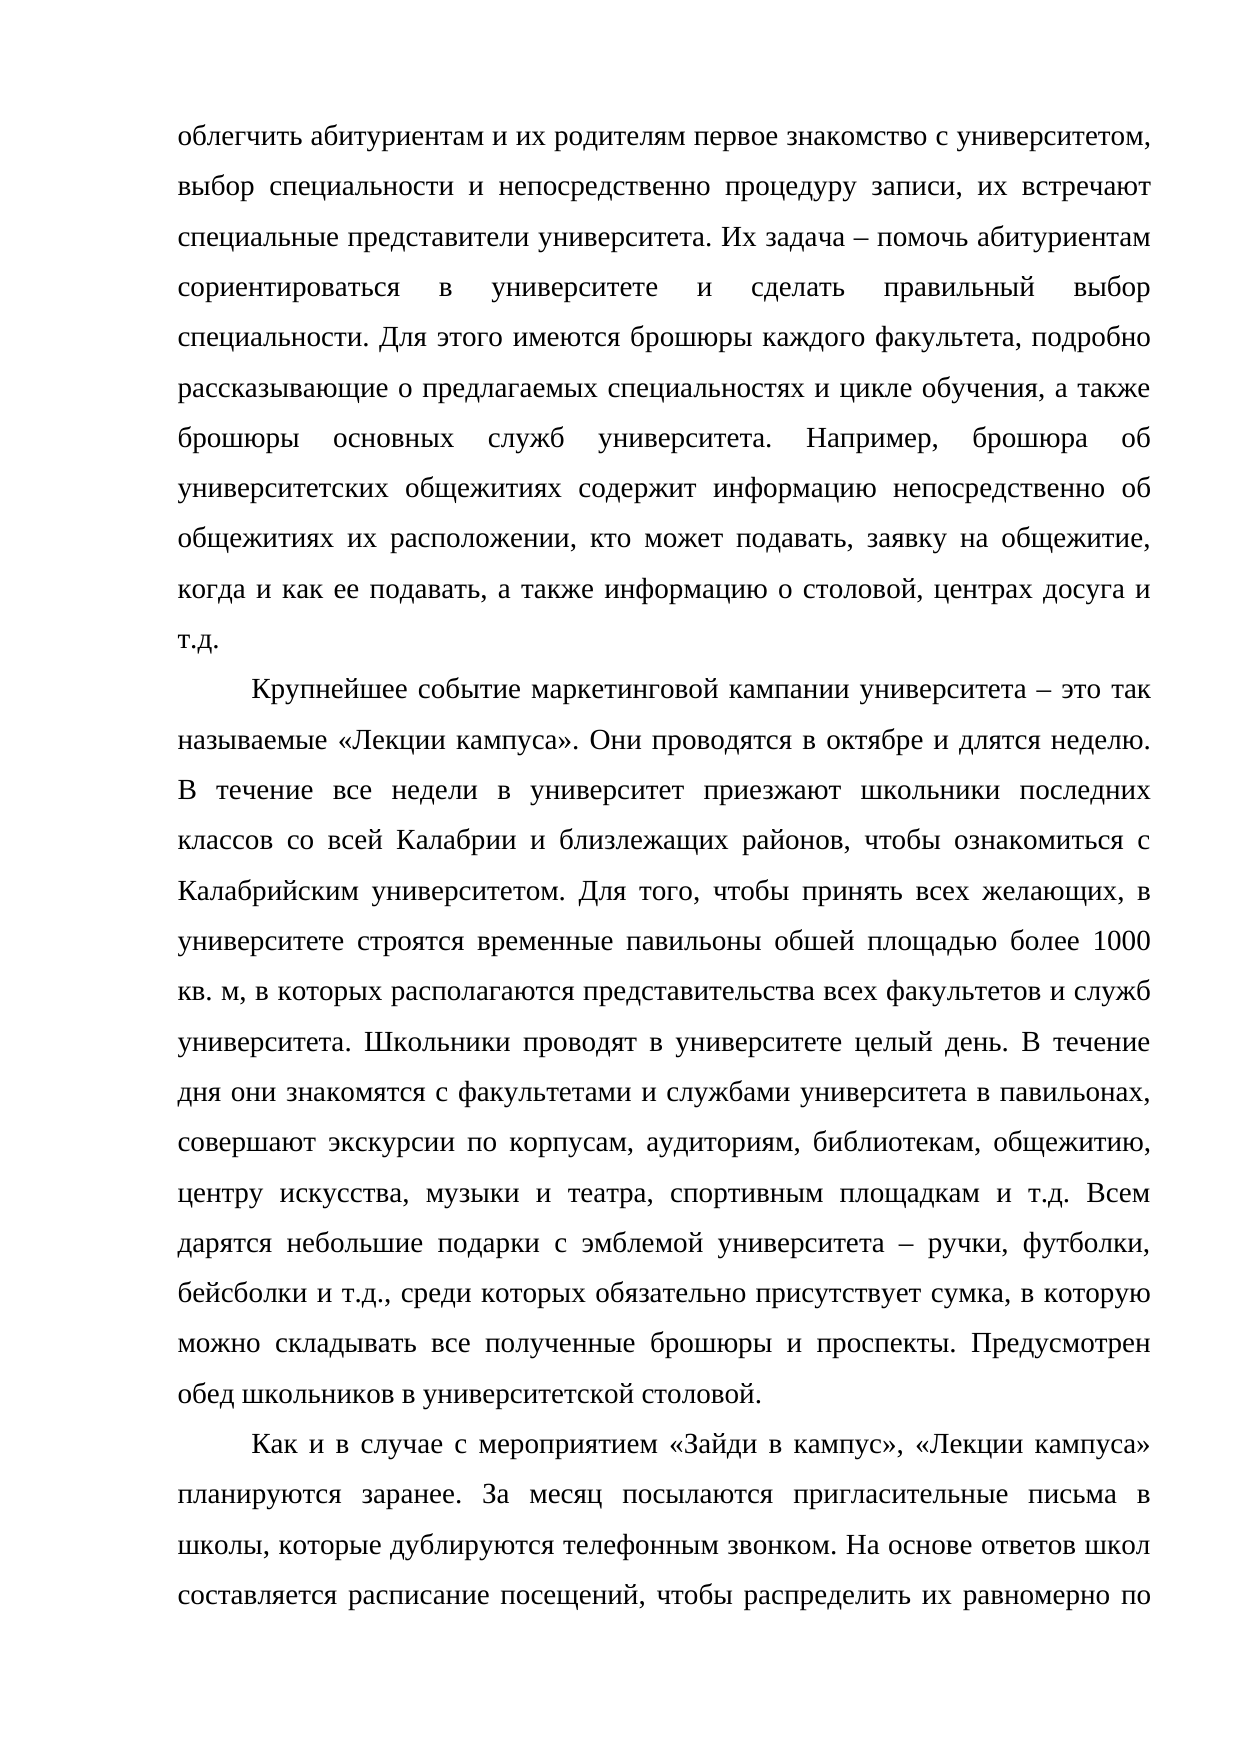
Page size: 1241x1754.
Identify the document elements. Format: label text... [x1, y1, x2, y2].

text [177, 118, 1152, 655]
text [177, 1426, 1152, 1611]
text Крупнейшее событие маркетинговой кампании университета – это так называемые «Лекции кампуса». Они проводятся в октябре и длятся неделю. В течение все недели в университет приезжают школьники последних классов со всей Калабрии и близлежащих районов, чтобы ознакомиться с Калабрийским университетом. Для того, чтобы принять всех желающих, в университете строятся временные павильоны обшей площадью более 1000 кв. м, в которых располагаются представительства всех факультетов и служб университета. Школьники проводят в университете целый день. В течение дня они знакомятся с факультетами и службами университета в павильонах, совершают экскурсии по корпусам, аудиториям, библиотекам, общежитию, центру искусства, музыки и театра, спортивным площадкам и т.д. Всем дарятся небольшие подарки с эмблемой университета – ручки, футболки, бейсболки и т.д., среди которых обязательно присутствует сумка, в которую можно складывать все полученные брошюры и проспекты. Предусмотрен обед школьников в университетской столовой. [177, 672, 1152, 1409]
